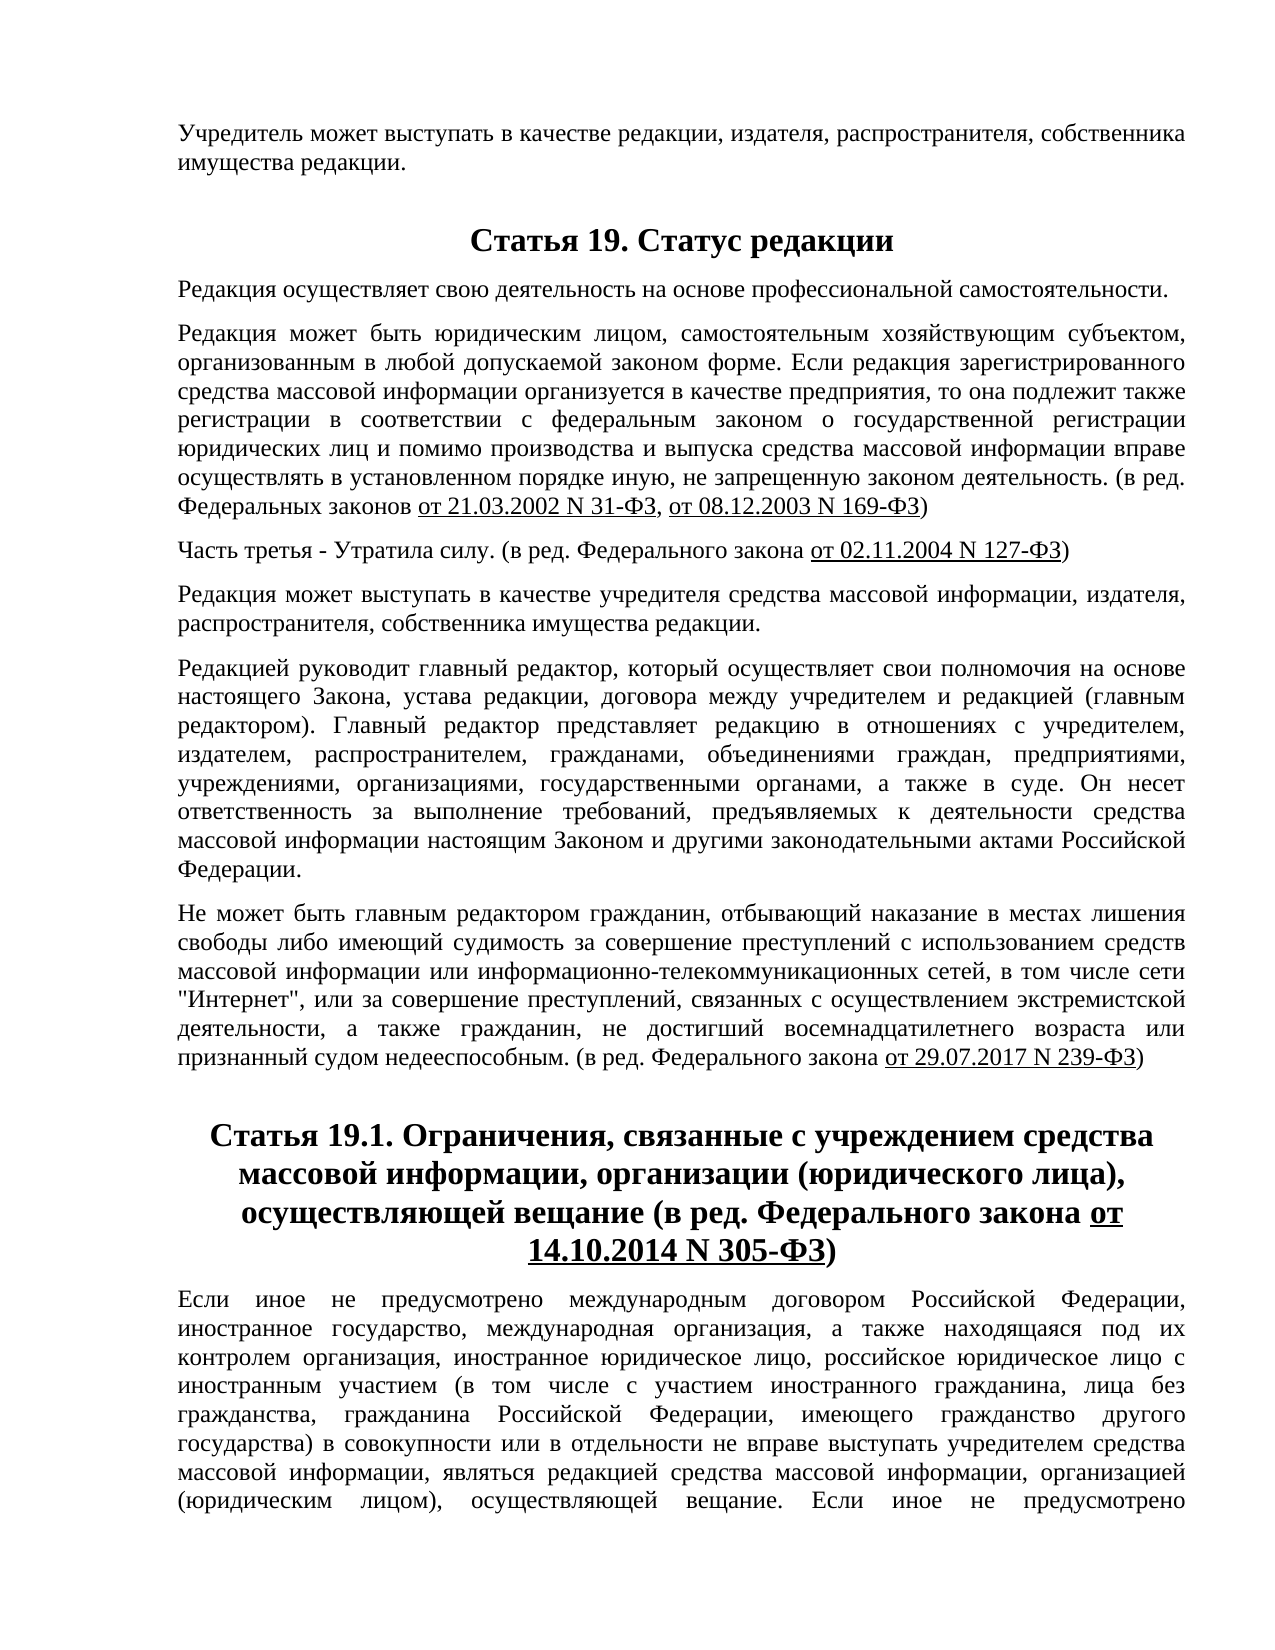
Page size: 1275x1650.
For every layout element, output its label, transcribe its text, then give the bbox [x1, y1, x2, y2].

text Не может быть главным редактором гражданин, отбывающий наказание в местах лишения свободы либо имеющий судимость за совершение преступлений с использованием средств массовой информации или информационно-телекоммуникационных сетей, в том числе сети "Интернет", или за совершение преступлений, связанных с осуществлением экстремистской деятельности, а также гражданин, не достигший восемнадцатилетнего возраста или признанный судом недееспособным. (в ред. Федерального закона от 29.07.2017 N 239-ФЗ) [177, 898, 1186, 1071]
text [177, 1284, 1186, 1514]
text Учредитель может выступать в качестве редакции, издателя, распространителя, собственника имущества редакции. [177, 118, 1186, 176]
text Часть третья - Утратила силу. (в ред. Федерального закона от 02.11.2004 N 127-ФЗ) [177, 535, 1186, 564]
text Редакция может быть юридическим лицом, самостоятельным хозяйствующим субъектом, организованным в любой допускаемой законом форме. Если редакция зарегистрированного средства массовой информации организуется в качестве предприятия, то она подлежит также регистрации в соответствии с федеральным законом о государственной регистрации юридических лиц и помимо производства и выпуска средства массовой информации вправе осуществлять в установленном порядке иную, не запрещенную законом деятельность. (в ред. Федеральных законов от 21.03.2002 N 31-ФЗ, от 08.12.2003 N 169-ФЗ) [177, 318, 1186, 519]
text Редакция осуществляет свою деятельность на основе профессиональной самостоятельности. [177, 274, 1186, 303]
text Статья 19.1. Ограничения, связанные с учреждением средства массовой информации, организации (юридического лица), осуществляющей вещание (в ред. Федерального закона от 14.10.2014 N 305-ФЗ) [177, 1115, 1186, 1268]
text Статья 19. Статус редакции [177, 220, 1186, 258]
text Редакция может выступать в качестве учредителя средства массовой информации, издателя, распространителя, собственника имущества редакции. [177, 579, 1186, 637]
text Редакцией руководит главный редактор, который осуществляет свои полномочия на основе настоящего Закона, устава редакции, договора между учредителем и редакцией (главным редактором). Главный редактор представляет редакцию в отношениях с учредителем, издателем, распространителем, гражданами, объединениями граждан, предприятиями, учреждениями, организациями, государственными органами, а также в суде. Он несет ответственность за выполнение требований, предъявляемых к деятельности средства массовой информации настоящим Законом и другими законодательными актами Российской Федерации. [177, 653, 1186, 883]
